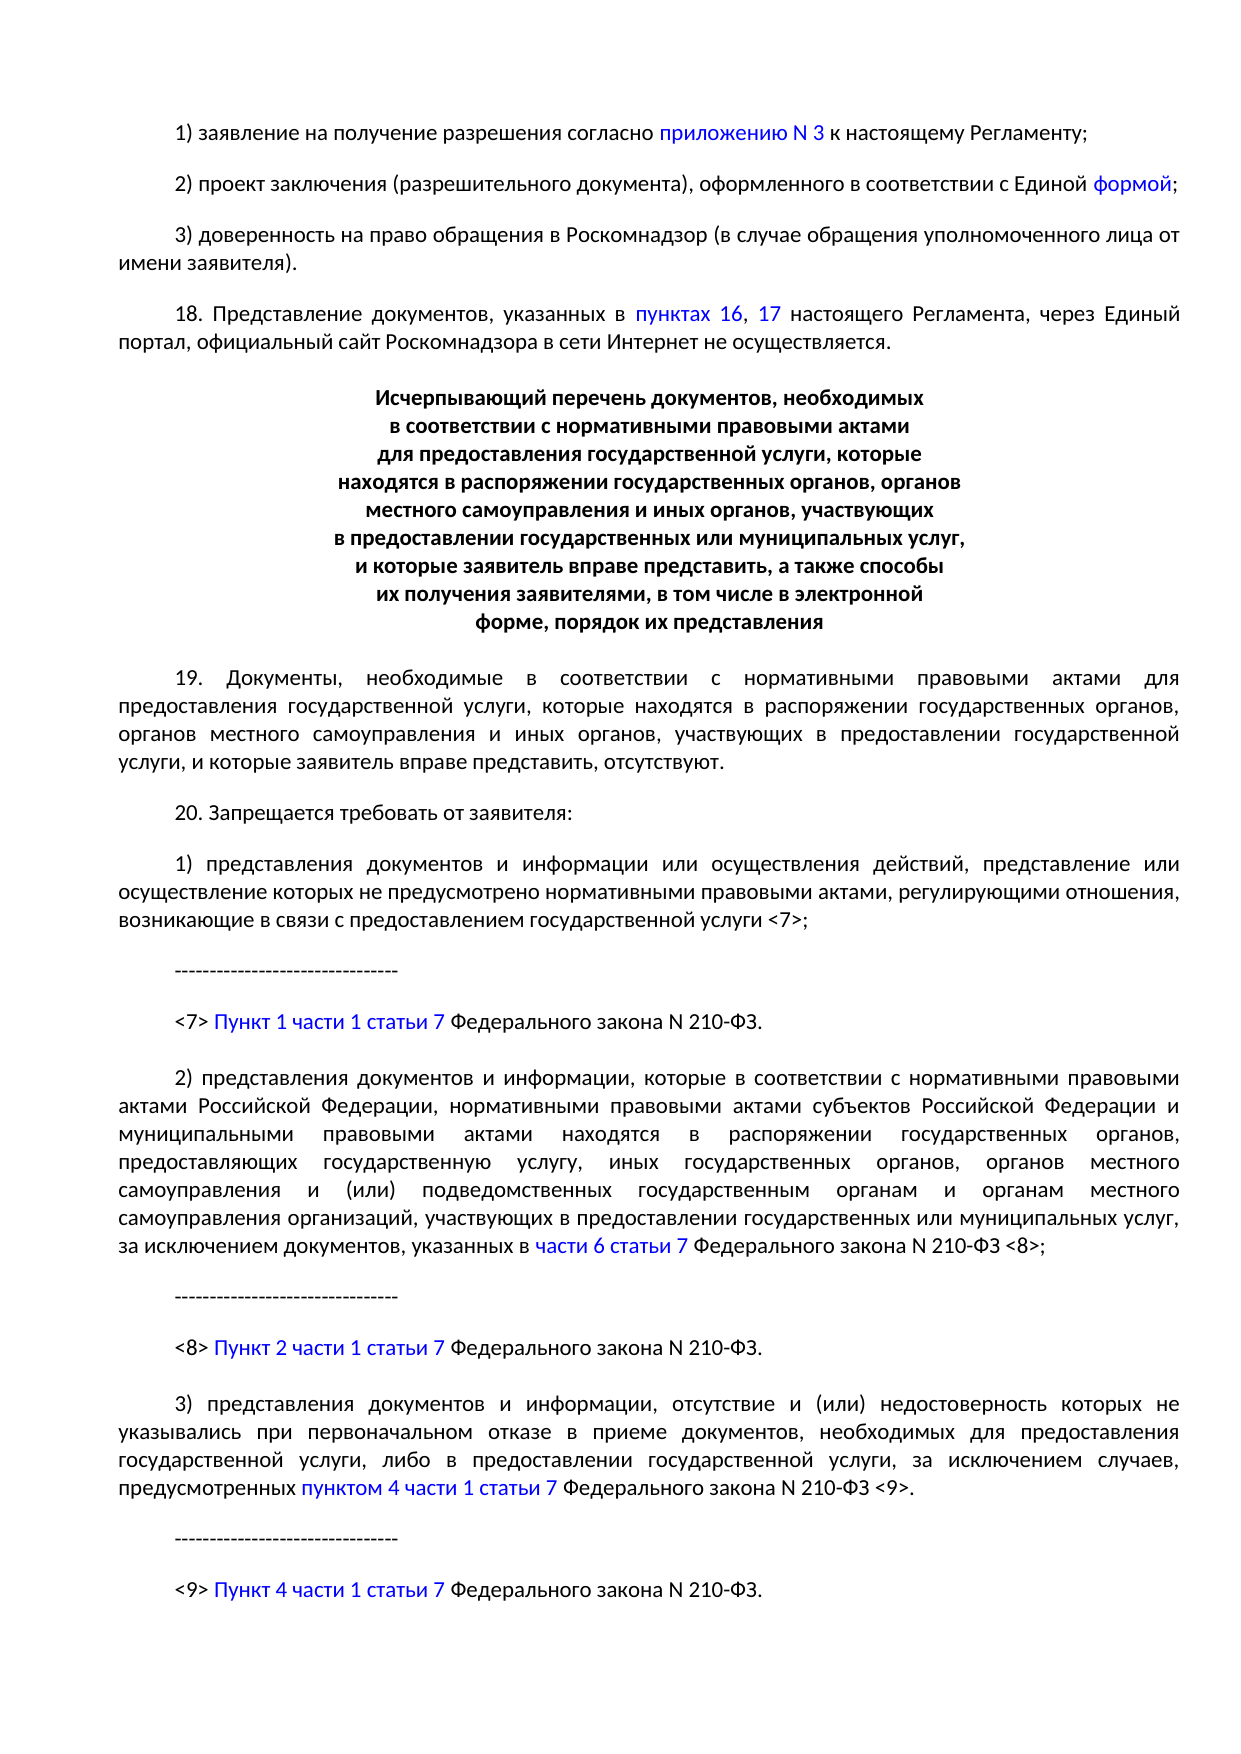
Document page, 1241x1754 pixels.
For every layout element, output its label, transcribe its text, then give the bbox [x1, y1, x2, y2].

text 18. Представление документов, указанных в пунктах 16, 17 настоящего Регламента, через Единый портал, официальный сайт Роскомнадзора в сети Интернет не осуществляется. [118, 299, 1181, 355]
text 1) заявление на получение разрешения согласно приложению N 3 к настоящему Регламенту; [118, 118, 1181, 146]
title в предоставлении государственных или муниципальных услуг, [118, 523, 1181, 551]
text <8> Пункт 2 части 1 статьи 7 Федерального закона N 210-ФЗ. [118, 1333, 1181, 1361]
title их получения заявителями, в том числе в электронной [118, 579, 1181, 607]
title для предоставления государственной услуги, которые [118, 439, 1181, 467]
text -------------------------------- [118, 1524, 1181, 1552]
text 3) представления документов и информации, отсутствие и (или) недостоверность которых не указывались при первоначальном отказе в приеме документов, необходимых для предоставления государственной услуги, либо в предоставлении государственной услуги, за исключением случаев, предусмотренных пунктом 4 части 1 статьи 7 Федерального закона N 210-ФЗ <9>. [118, 1389, 1181, 1501]
text 3) доверенность на право обращения в Роскомнадзор (в случае обращения уполномоченного лица от имени заявителя). [118, 220, 1181, 276]
text 20. Запрещается требовать от заявителя: [118, 798, 1181, 826]
text <7> Пункт 1 части 1 статьи 7 Федерального закона N 210-ФЗ. [118, 1007, 1181, 1035]
text 2) проект заключения (разрешительного документа), оформленного в соответствии с Единой формой; [118, 169, 1181, 197]
title и которые заявитель вправе представить, а также способы [118, 551, 1181, 579]
title форме, порядок их представления [118, 607, 1181, 635]
text 19. Документы, необходимые в соответствии с нормативными правовыми актами для предоставления государственной услуги, которые находятся в распоряжении государственных органов, органов местного самоуправления и иных органов, участвующих в предоставлении государственной услуги, и которые заявитель вправе представить, отсутствуют. [118, 663, 1181, 775]
title Исчерпывающий перечень документов, необходимых [118, 383, 1181, 411]
text 2) представления документов и информации, которые в соответствии с нормативными правовыми актами Российской Федерации, нормативными правовыми актами субъектов Российской Федерации и муниципальными правовыми актами находятся в распоряжении государственных органов, предоставляющих государственную услугу, иных государственных органов, органов местного самоуправления и (или) подведомственных государственным органам и органам местного самоуправления организаций, участвующих в предоставлении государственных или муниципальных услуг, за исключением документов, указанных в части 6 статьи 7 Федерального закона N 210-ФЗ <8>; [118, 1063, 1181, 1259]
title в соответствии с нормативными правовыми актами [118, 411, 1181, 439]
title местного самоуправления и иных органов, участвующих [118, 495, 1181, 523]
text <9> Пункт 4 части 1 статьи 7 Федерального закона N 210-ФЗ. [118, 1575, 1181, 1603]
text -------------------------------- [118, 956, 1181, 984]
text 1) представления документов и информации или осуществления действий, представление или осуществление которых не предусмотрено нормативными правовыми актами, регулирующими отношения, возникающие в связи с предоставлением государственной услуги <7>; [118, 849, 1181, 933]
text -------------------------------- [118, 1282, 1181, 1310]
title находятся в распоряжении государственных органов, органов [118, 467, 1181, 495]
